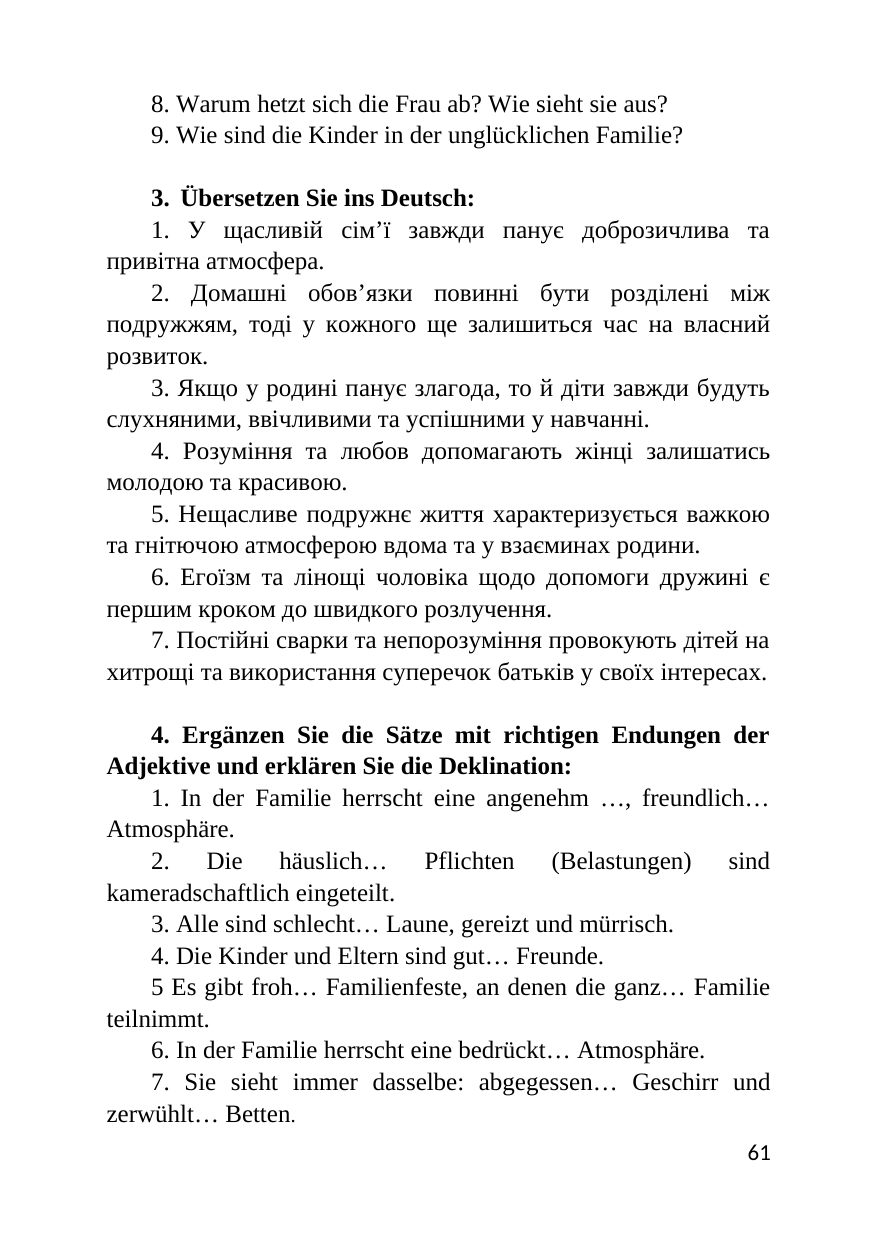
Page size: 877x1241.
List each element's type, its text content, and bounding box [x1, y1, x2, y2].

text 4. Розуміння та любов допомагають жінці залишатись молодою та красивою. [106, 436, 771, 496]
text 9. Wie sind die Kinder in der unglücklichen Familie? [106, 120, 771, 149]
text 7. Sie sieht immer dasselbe: abgegessen… Geschirr und zerwühlt… Betten. [106, 1067, 771, 1127]
text 6. Егоїзм та лінощі чоловіка щодо допомоги дружині є першим кроком до швидкого розлучення. [106, 562, 771, 622]
text 3. Alle sind schlecht… Laune, gereizt und mürrisch. [106, 909, 771, 938]
list Übersetzen Sie ins Deutsch: [106, 183, 771, 212]
text 1. У щасливій сім’ї завжди панує доброзичлива та привітна атмосфера. [106, 215, 771, 275]
text 3. Якщо у родині панує злагода, то й діти завжди будуть слухняними, ввічливими та успішними у навчанні. [106, 373, 771, 433]
text 6. In der Familie herrscht eine bedrückt… Atmosphäre. [106, 1036, 771, 1064]
text 8. Warum hetzt sich die Frau ab? Wie sieht sie aus? [106, 89, 771, 117]
text 5. Нещасливе подружнє життя характеризується важкою та гнітючою атмосферою вдома та у взаєминах родини. [106, 499, 771, 559]
text 5 Es gibt froh… Familienfeste, an denen die ganz… Familie teilnimmt. [106, 972, 771, 1033]
text 4. Die Kinder und Eltern sind gut… Freunde. [106, 941, 771, 969]
text 2. Die häuslich… Pflichten (Belastungen) sind kameradschaftlich eingeteilt. [106, 846, 771, 906]
text 4. Ergänzen Sie die Sätze mit richtigen Endungen der Adjektive und erklären Sie die Deklination: [106, 720, 771, 780]
text 1. In der Familie herrscht eine angenehm …, freundlich… Atmosphäre. [106, 783, 771, 843]
text 7. Постійні сварки та непорозуміння провокують дітей на хитрощі та використання суперечок батьків у своїх інтересах. [106, 625, 771, 686]
text 2. Домашні обов’язки повинні бути розділені між подружжям, тоді у кожного ще залишиться час на власний розвиток. [106, 278, 771, 370]
